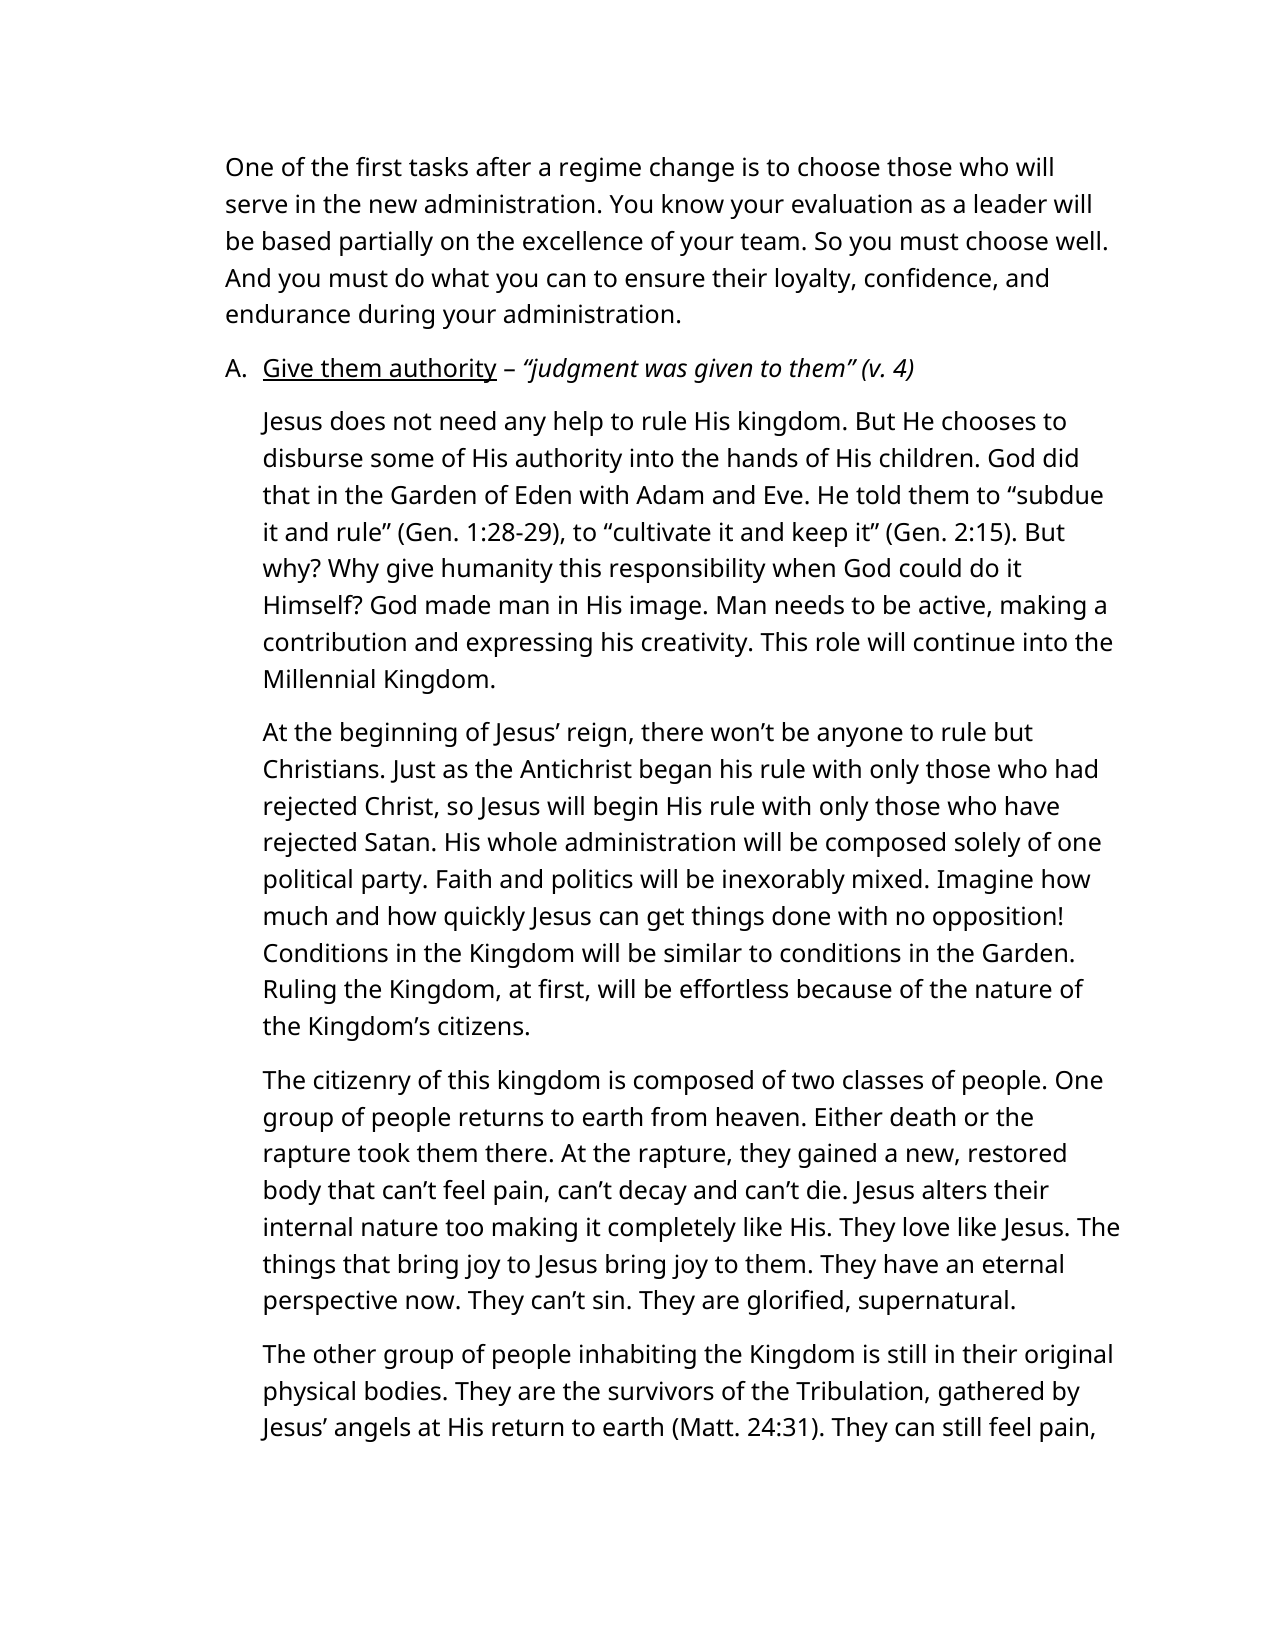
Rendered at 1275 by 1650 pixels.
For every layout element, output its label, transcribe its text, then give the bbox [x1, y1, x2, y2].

text Jesus does not need any help to rule His kingdom. But He chooses to disburse some of His authority into the hands of His children. God did that in the Garden of Eden with Adam and Eve. He told them to “subdue it and rule” (Gen. 1:28-29), to “cultivate it and keep it” (Gen. 2:15). But why? Why give humanity this responsibility when God could do it Himself? God made man in His image. Man needs to be active, making a contribution and expressing his creativity. This role will continue into the Millennial Kingdom. [262, 404, 1125, 695]
text One of the first tasks after a regime change is to choose those who will serve in the new administration. You know your evaluation as a leader will be based partially on the excellence of your team. So you must choose well. And you must do what you can to ensure their loyalty, confidence, and endurance during your administration. [225, 150, 1125, 331]
list Give them authority – “judgment was given to them” (v. 4) [225, 351, 1125, 384]
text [262, 1336, 1125, 1444]
text The citizenry of this kingdom is composed of two classes of people. One group of people returns to earth from heaven. Either death or the rapture took them there. At the rapture, they gained a new, restored body that can’t feel pain, can’t decay and can’t die. Jesus alters their internal nature too making it completely like His. They love like Jesus. The things that bring joy to Jesus bring joy to them. They have an eternal perspective now. They can’t sin. They are glorified, supernatural. [262, 1062, 1125, 1317]
text At the beginning of Jesus’ reign, there won’t be anyone to rule but Christians. Just as the Antichrist began his rule with only those who had rejected Christ, so Jesus will begin His rule with only those who have rejected Satan. His whole administration will be composed solely of one political party. Faith and politics will be inexorably mixed. Imagine how much and how quickly Jesus can get things done with no opposition! Conditions in the Kingdom will be similar to conditions in the Garden. Ruling the Kingdom, at first, will be effortless because of the nature of the Kingdom’s citizens. [262, 715, 1125, 1043]
